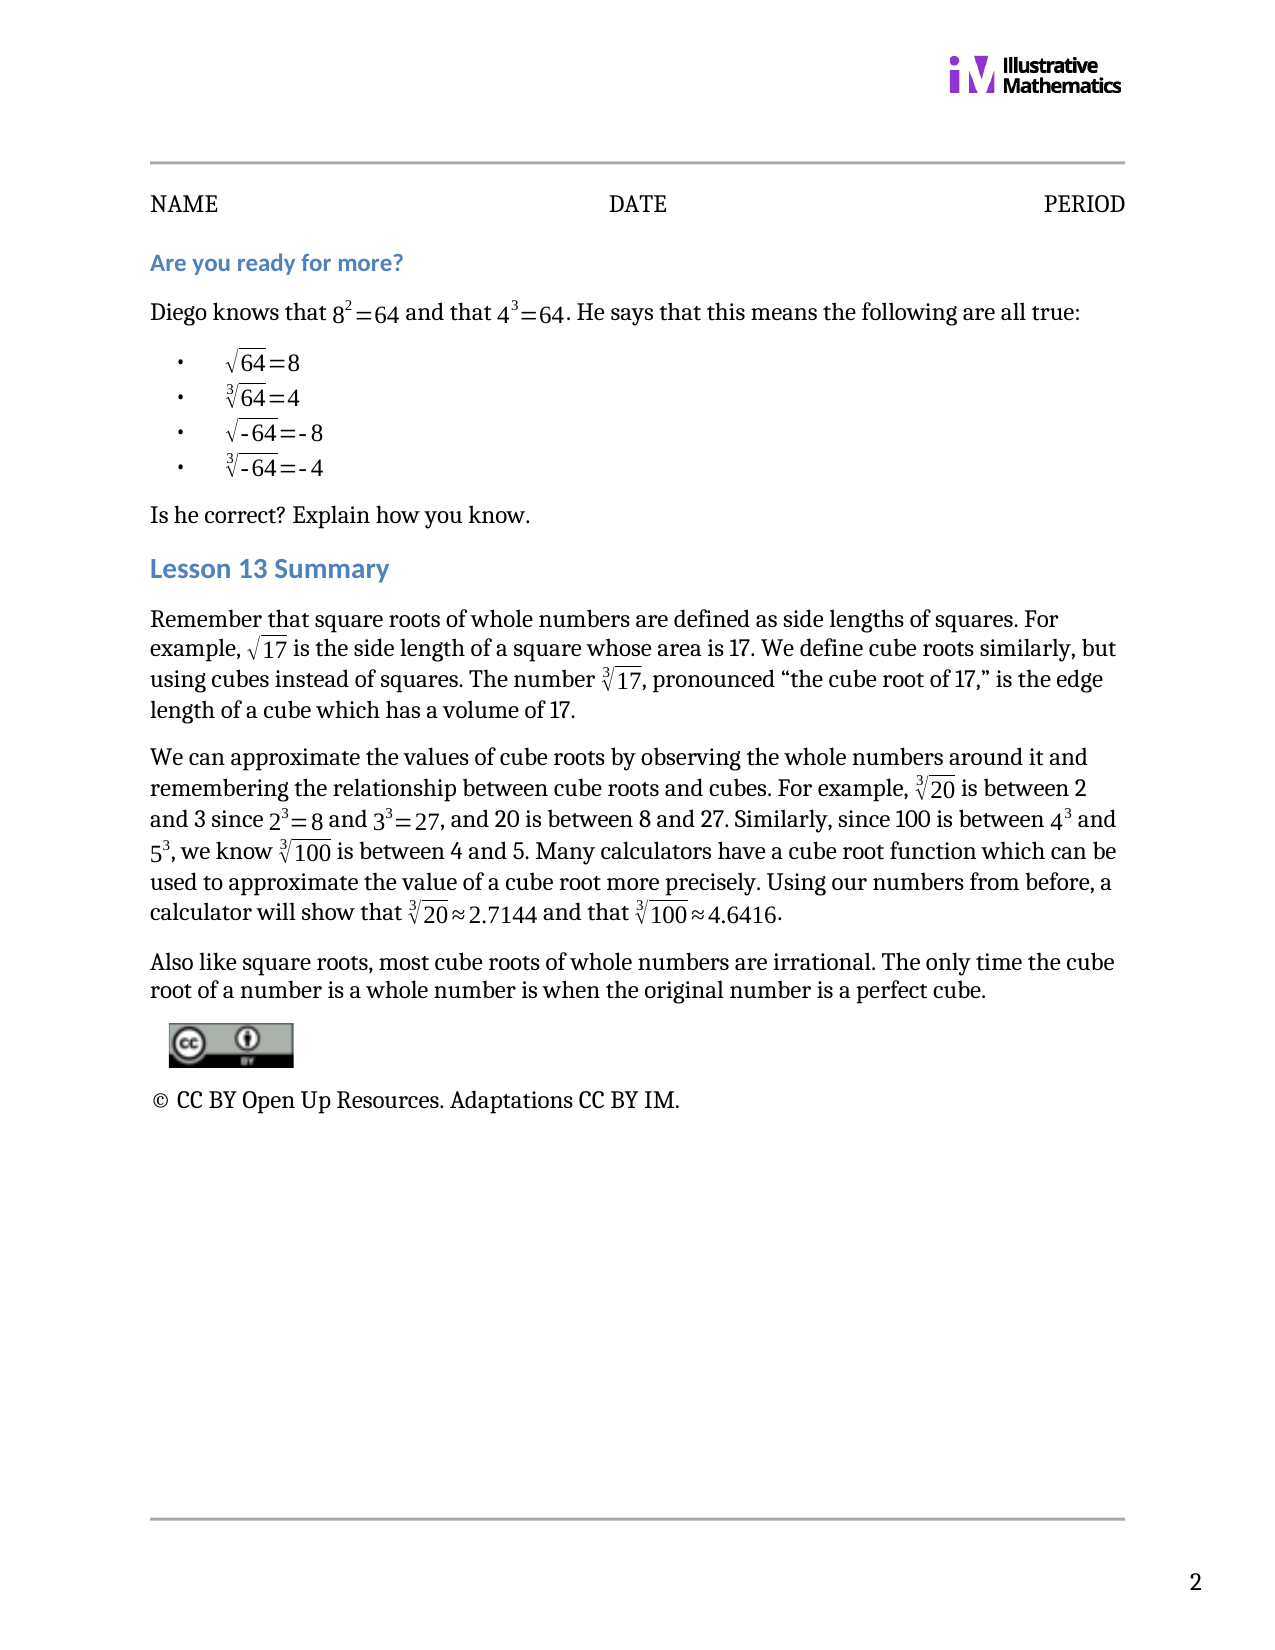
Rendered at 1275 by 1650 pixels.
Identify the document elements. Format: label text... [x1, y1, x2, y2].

subtitle Are you ready for more? [150, 247, 1125, 278]
picture [949, 55, 1121, 93]
text © CC BY Open Up Resources. Adaptations CC BY IM. [150, 1086, 1125, 1115]
text Also like square roots, most cube roots of whole numbers are irrational. The only time the cube root of a number is a whole number is when the original number is a perfect cube. [150, 947, 1125, 1005]
text Diego knows that and that . He says that this means the following are all true: [150, 297, 1125, 328]
text Remember that square roots of whole numbers are defined as side lengths of squares. For example, is the side length of a square whose area is 17. We define cube roots similarly, but using cubes instead of squares. The number , pronounced “the cube root of 17,” is the edge length of a cube which has a volume of 17. [150, 605, 1125, 724]
subtitle Lesson 13 Summary [150, 550, 1125, 586]
text We can approximate the values of cube roots by observing the whole numbers around it and remembering the relationship between cube roots and cubes. For example, is between 2 and 3 since and , and 20 is between 8 and 27. Similarly, since 100 is between and , we know is between 4 and 5. Many calculators have a cube root function which can be used to approximate the value of a cube root more precisely. Using our numbers from before, a calculator will show that and that . [150, 743, 1125, 929]
text Is he correct? Explain how you know. [150, 501, 1125, 529]
picture [168, 1023, 294, 1068]
